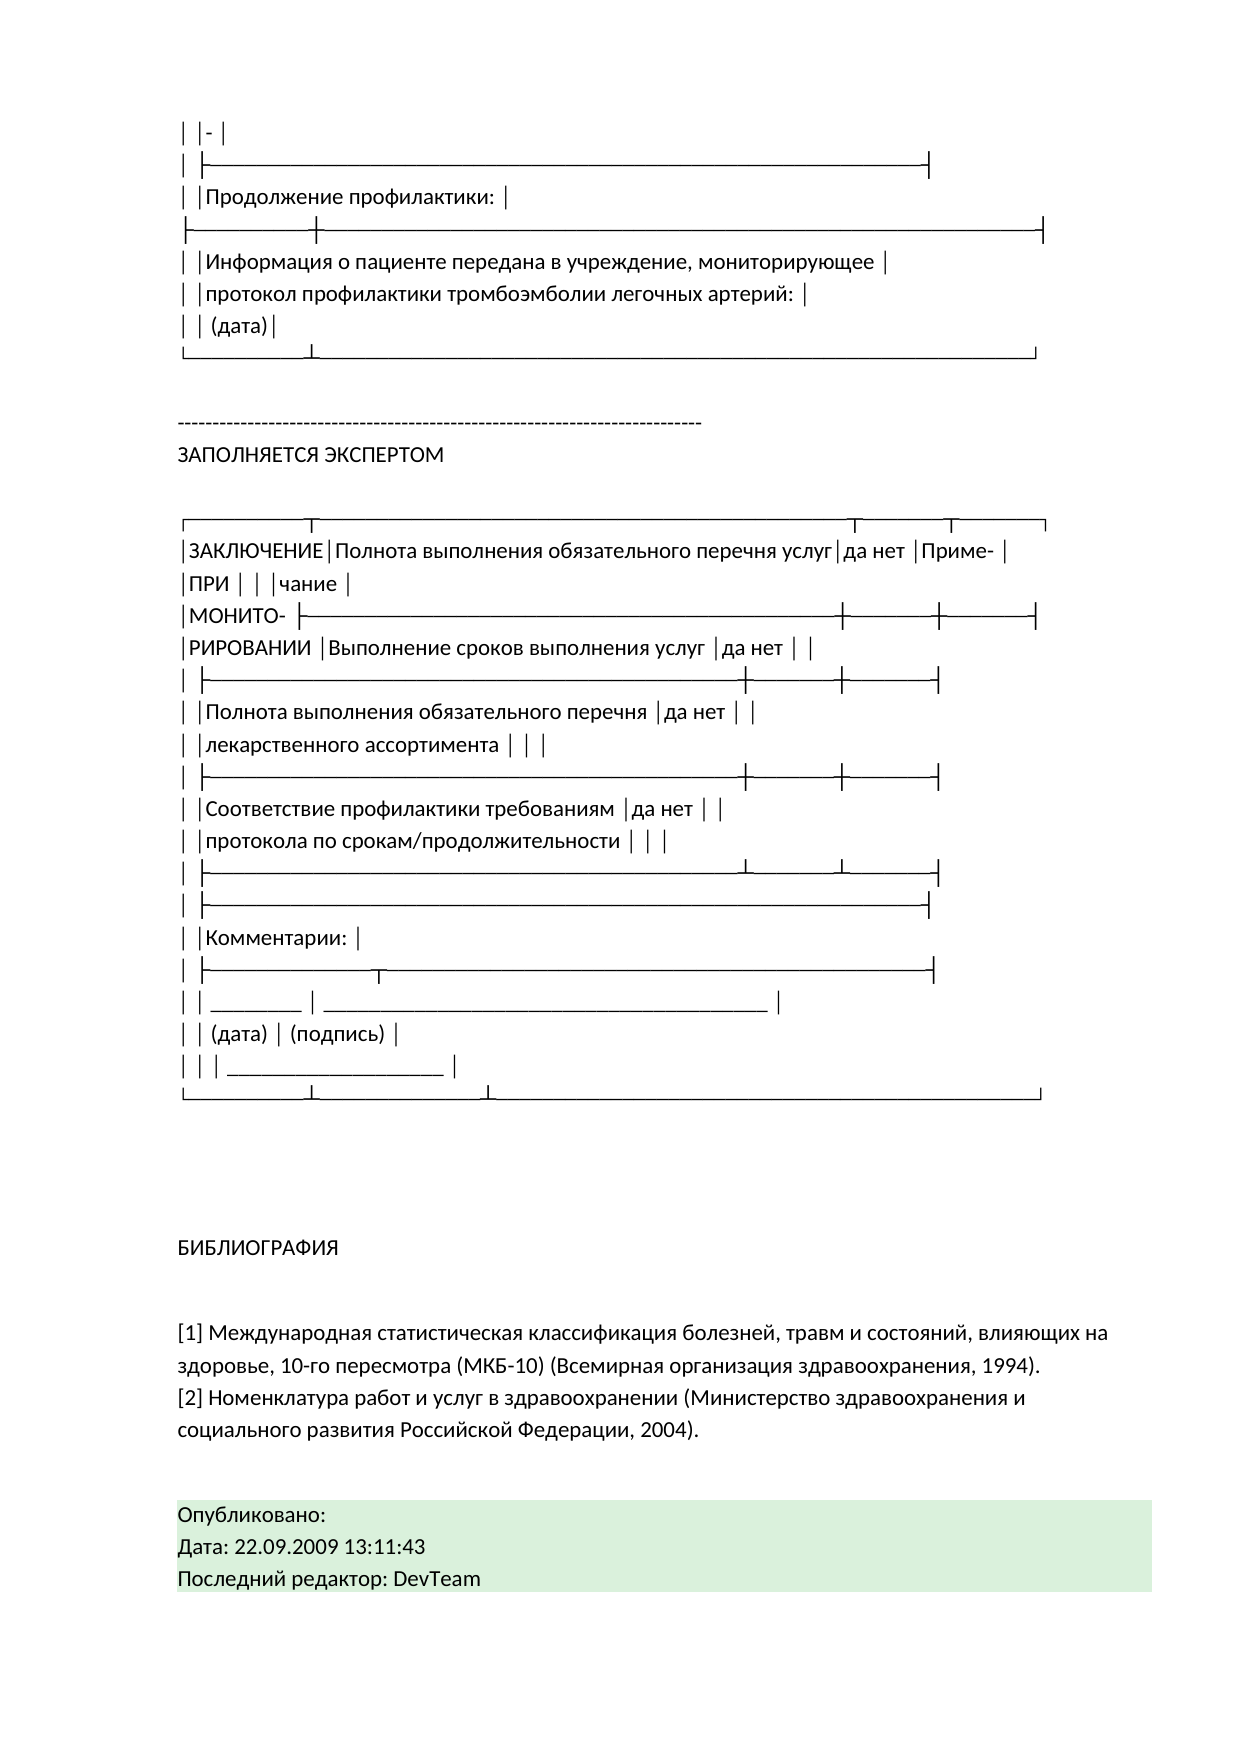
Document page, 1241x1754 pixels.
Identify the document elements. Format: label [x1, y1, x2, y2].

table_header [177, 118, 1152, 1500]
table_header [177, 1500, 1152, 1592]
